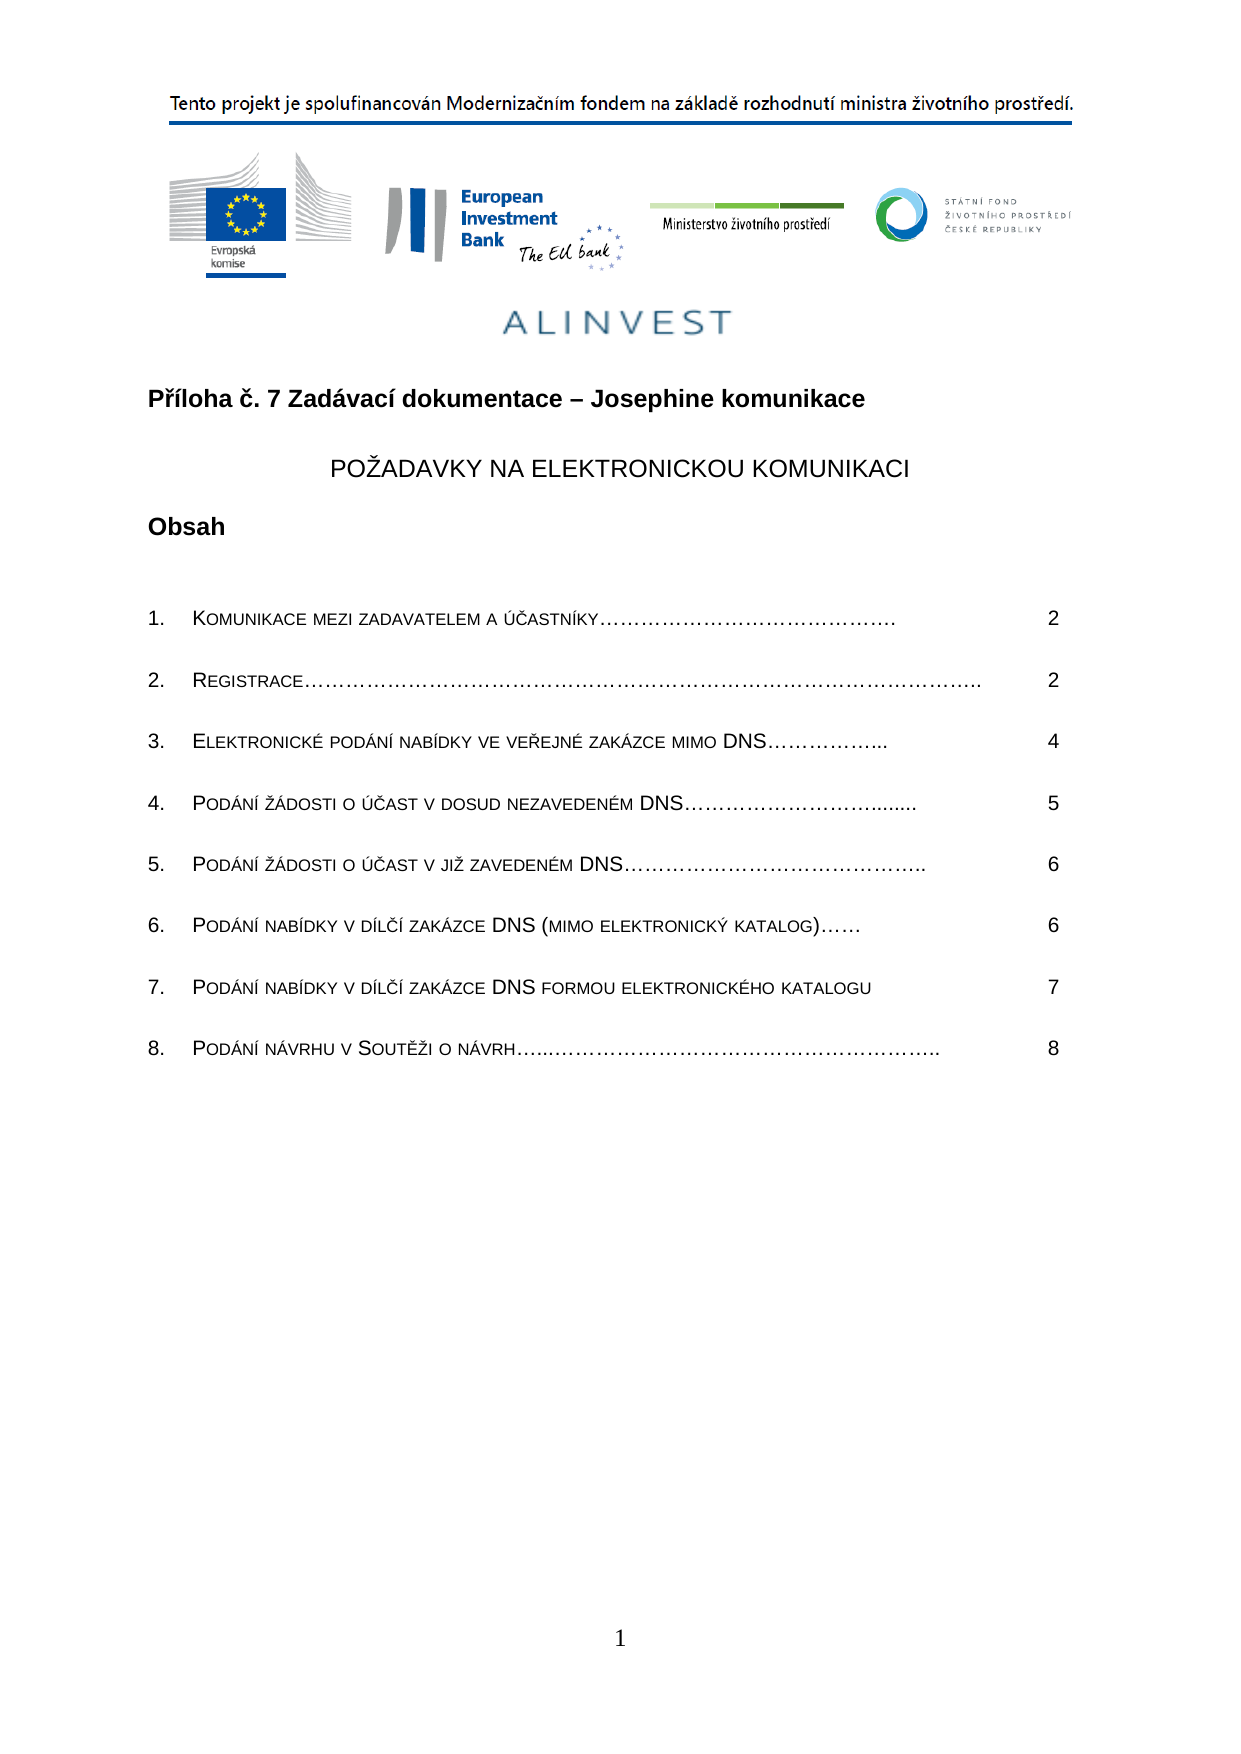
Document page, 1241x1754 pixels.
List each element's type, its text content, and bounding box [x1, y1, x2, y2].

picture [147, 73, 1092, 292]
text POŽADAVKY NA ELEKTRONICKOU KOMUNIKACI [148, 454, 1093, 483]
text Příloha č. 7 Zadávací dokumentace – Josephine komunikace [148, 384, 1093, 413]
text Obsah [148, 511, 1093, 540]
